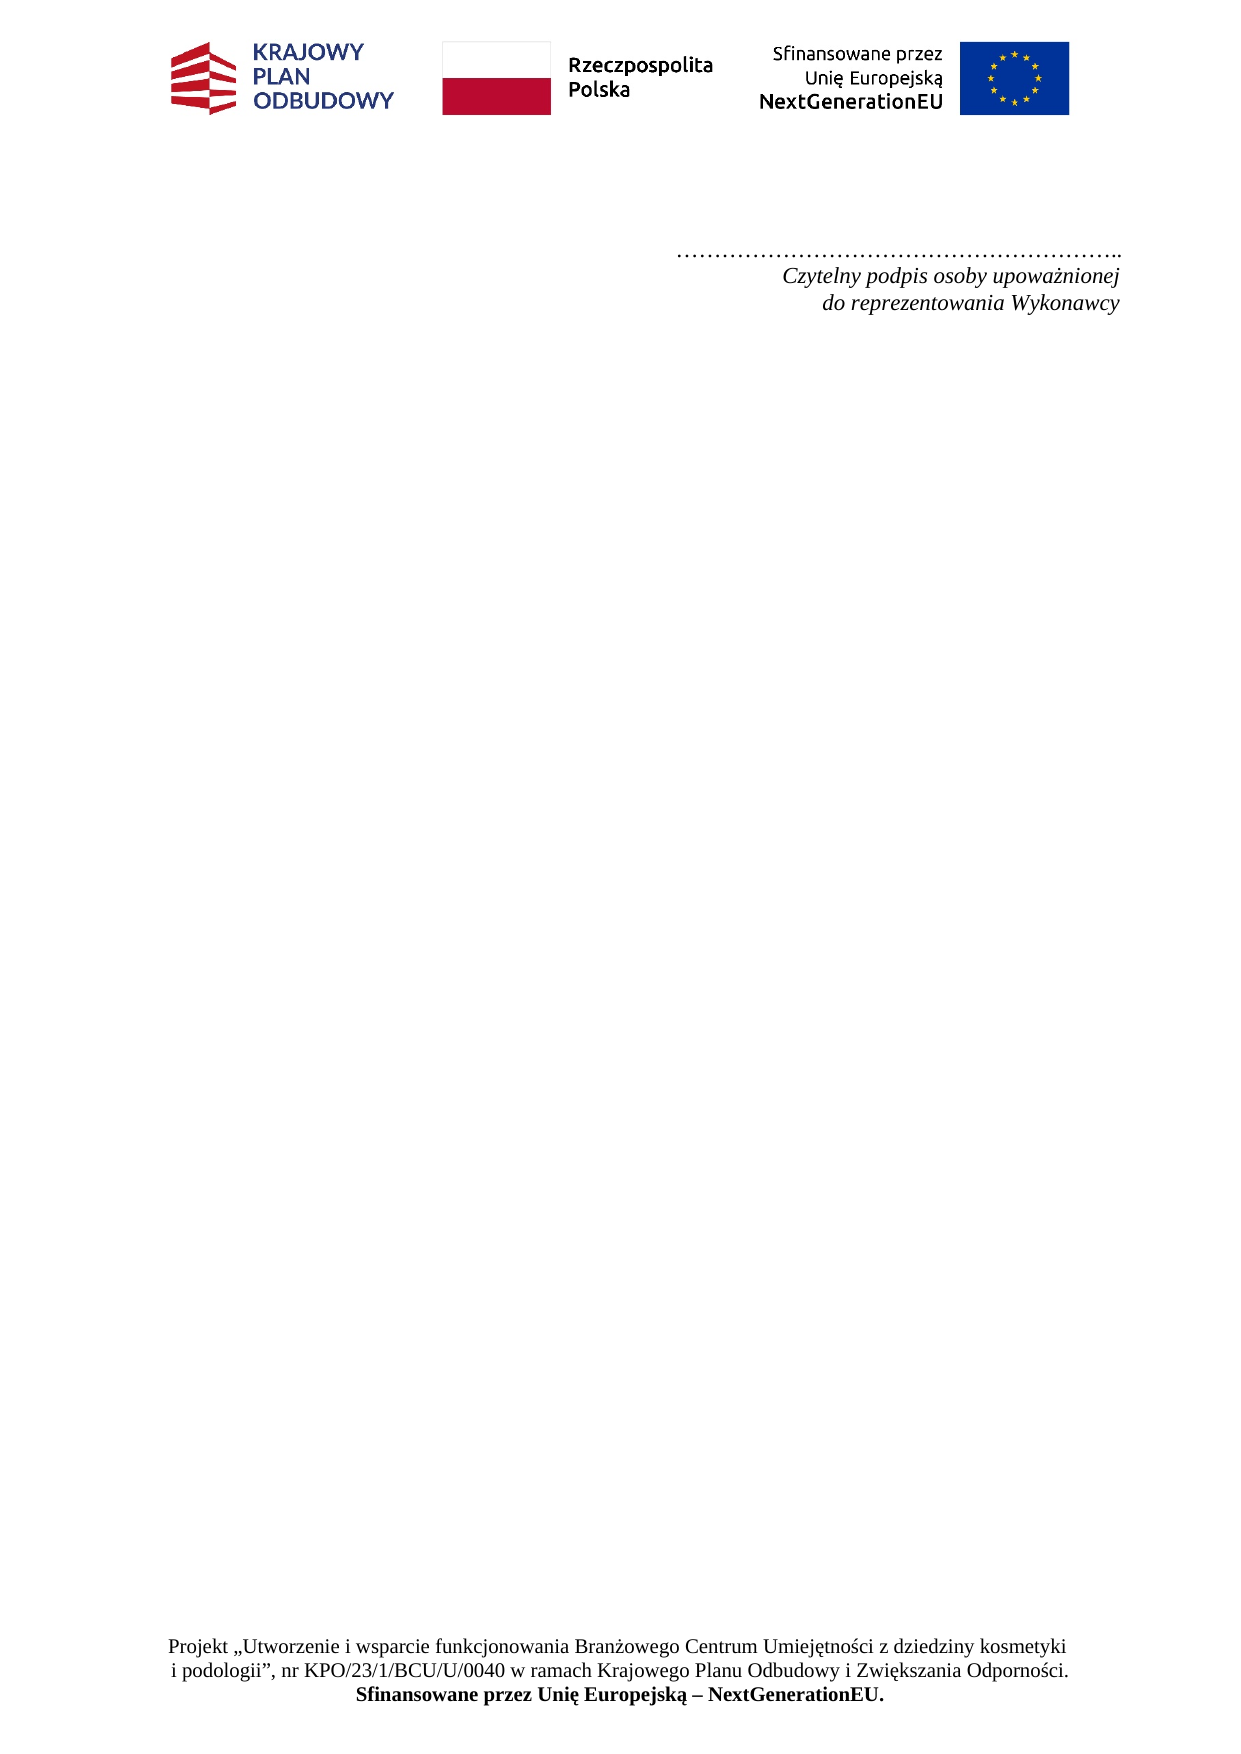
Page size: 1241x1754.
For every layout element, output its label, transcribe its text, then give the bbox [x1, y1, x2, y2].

text ………………………………………………….. [118, 236, 1122, 262]
text Czytelny podpis osoby upoważnionej do reprezentowania Wykonawcy [118, 262, 1122, 315]
picture [147, 17, 1093, 139]
